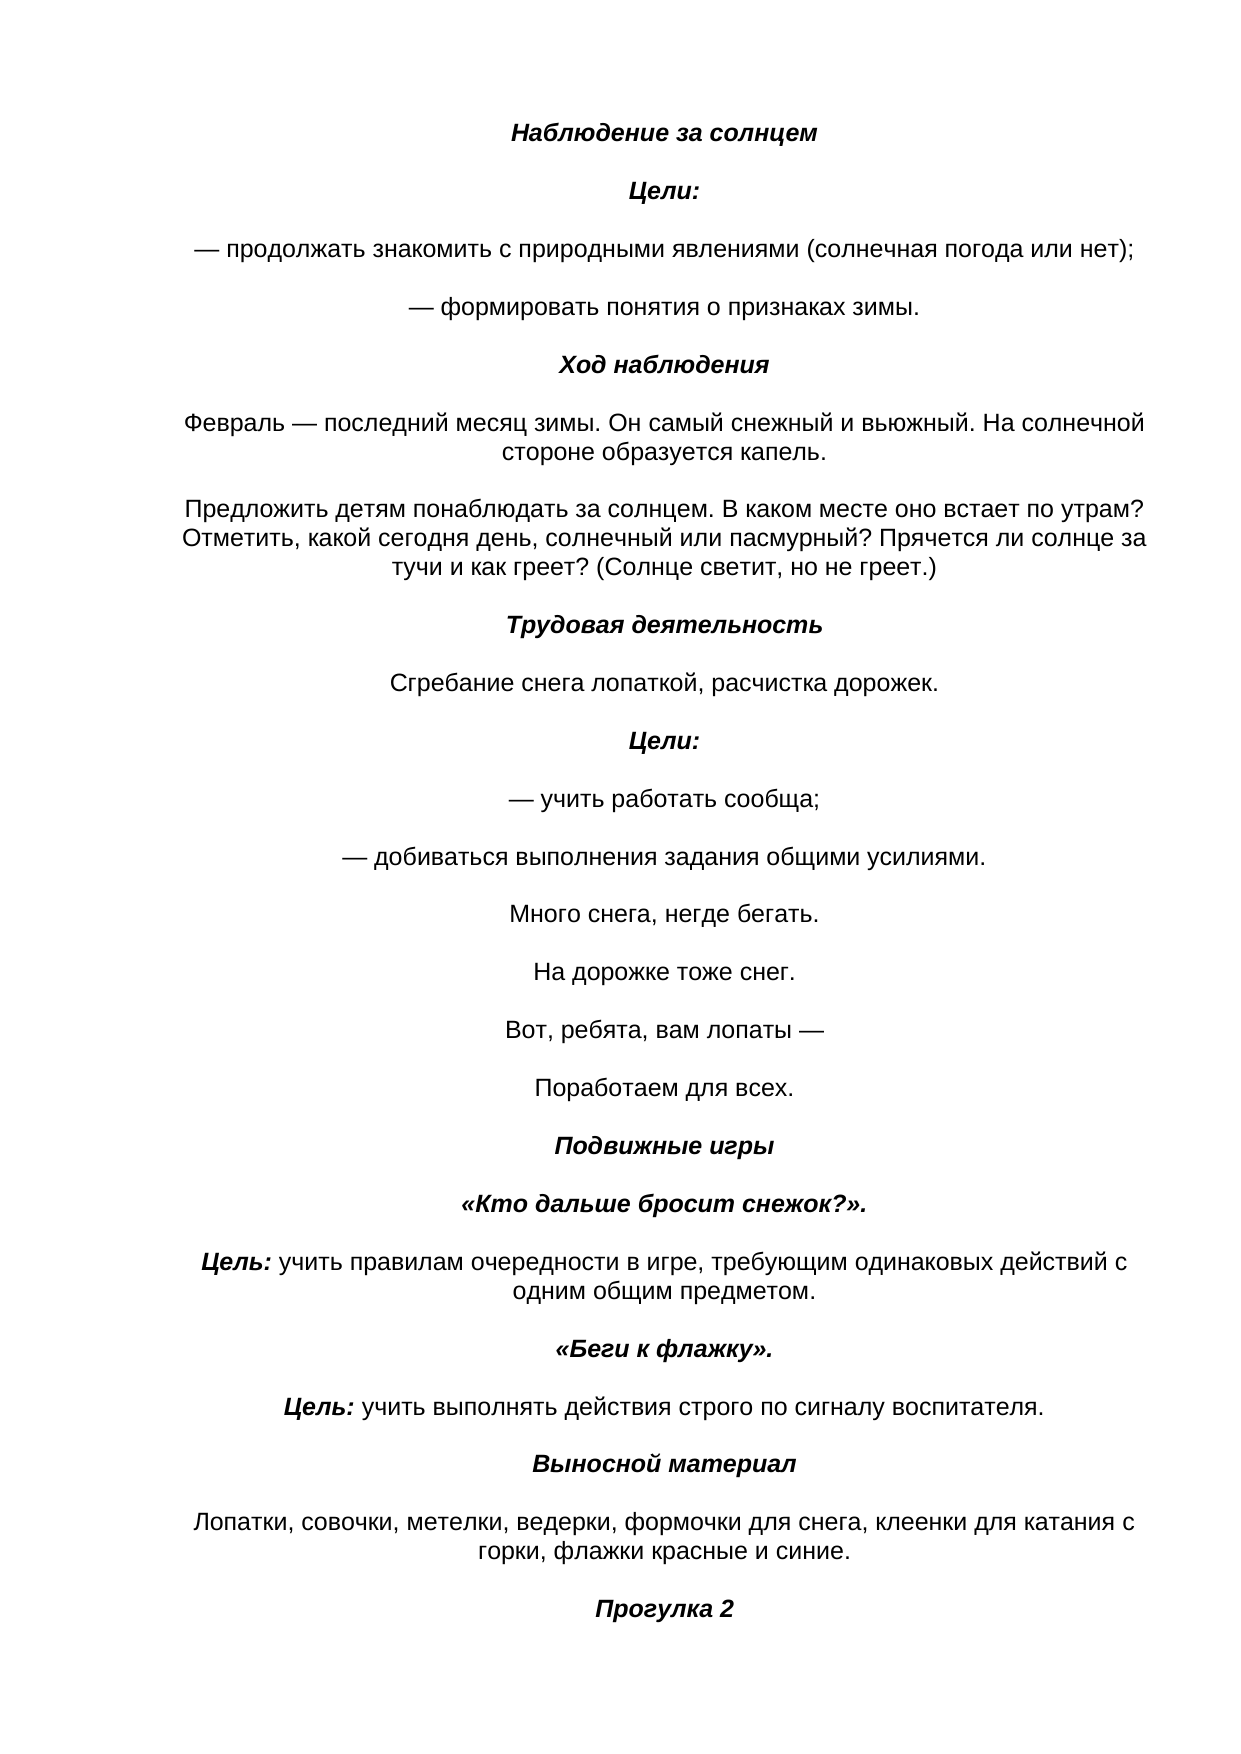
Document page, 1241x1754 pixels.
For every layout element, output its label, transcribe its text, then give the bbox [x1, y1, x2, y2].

text — продолжать знакомить с природными явлениями (солнечная погода или нет); [177, 234, 1152, 263]
text Наблюдение за солнцем [177, 118, 1152, 147]
text Много снега, негде бегать. [177, 899, 1152, 928]
text — учить работать сообща; [177, 783, 1152, 812]
text Цель: учить правилам очередности в игре, требующим одинаковых действий с одним общим предметом. [177, 1247, 1152, 1304]
text Трудовая деятельность [177, 610, 1152, 638]
text «Кто дальше бросит снежок?». [177, 1189, 1152, 1218]
text На дорожке тоже снег. [177, 957, 1152, 986]
text Прогулка 2 [177, 1594, 1152, 1623]
text Сгребание снега лопаткой, расчистка дорожек. [177, 668, 1152, 696]
text Подвижные игры [177, 1131, 1152, 1160]
text Цели: [177, 176, 1152, 205]
text — добиваться выполнения задания общими усилиями. [177, 841, 1152, 870]
text Февраль — последний месяц зимы. Он самый снежный и вьюжный. На солнечной стороне образуется капель. [177, 408, 1152, 465]
text «Беги к флажку». [177, 1333, 1152, 1362]
text Цели: [177, 726, 1152, 754]
text — формировать понятия о признаках зимы. [177, 292, 1152, 321]
text Цель: учить выполнять действия строго по сигналу воспитателя. [177, 1391, 1152, 1420]
text Предложить детям понаблюдать за солнцем. В каком месте оно встает по утрам? Отметить, какой сегодня день, солнечный или пасмурный? Прячется ли солнце за тучи и как греет? (Солнце светит, но не греет.) [177, 494, 1152, 581]
text Лопатки, совочки, метелки, ведерки, формочки для снега, клеенки для катания с горки, флажки красные и синие. [177, 1507, 1152, 1565]
text Ход наблюдения [177, 350, 1152, 378]
text Вот, ребята, вам лопаты — [177, 1015, 1152, 1044]
text Выносной материал [177, 1449, 1152, 1478]
text Поработаем для всех. [177, 1073, 1152, 1102]
